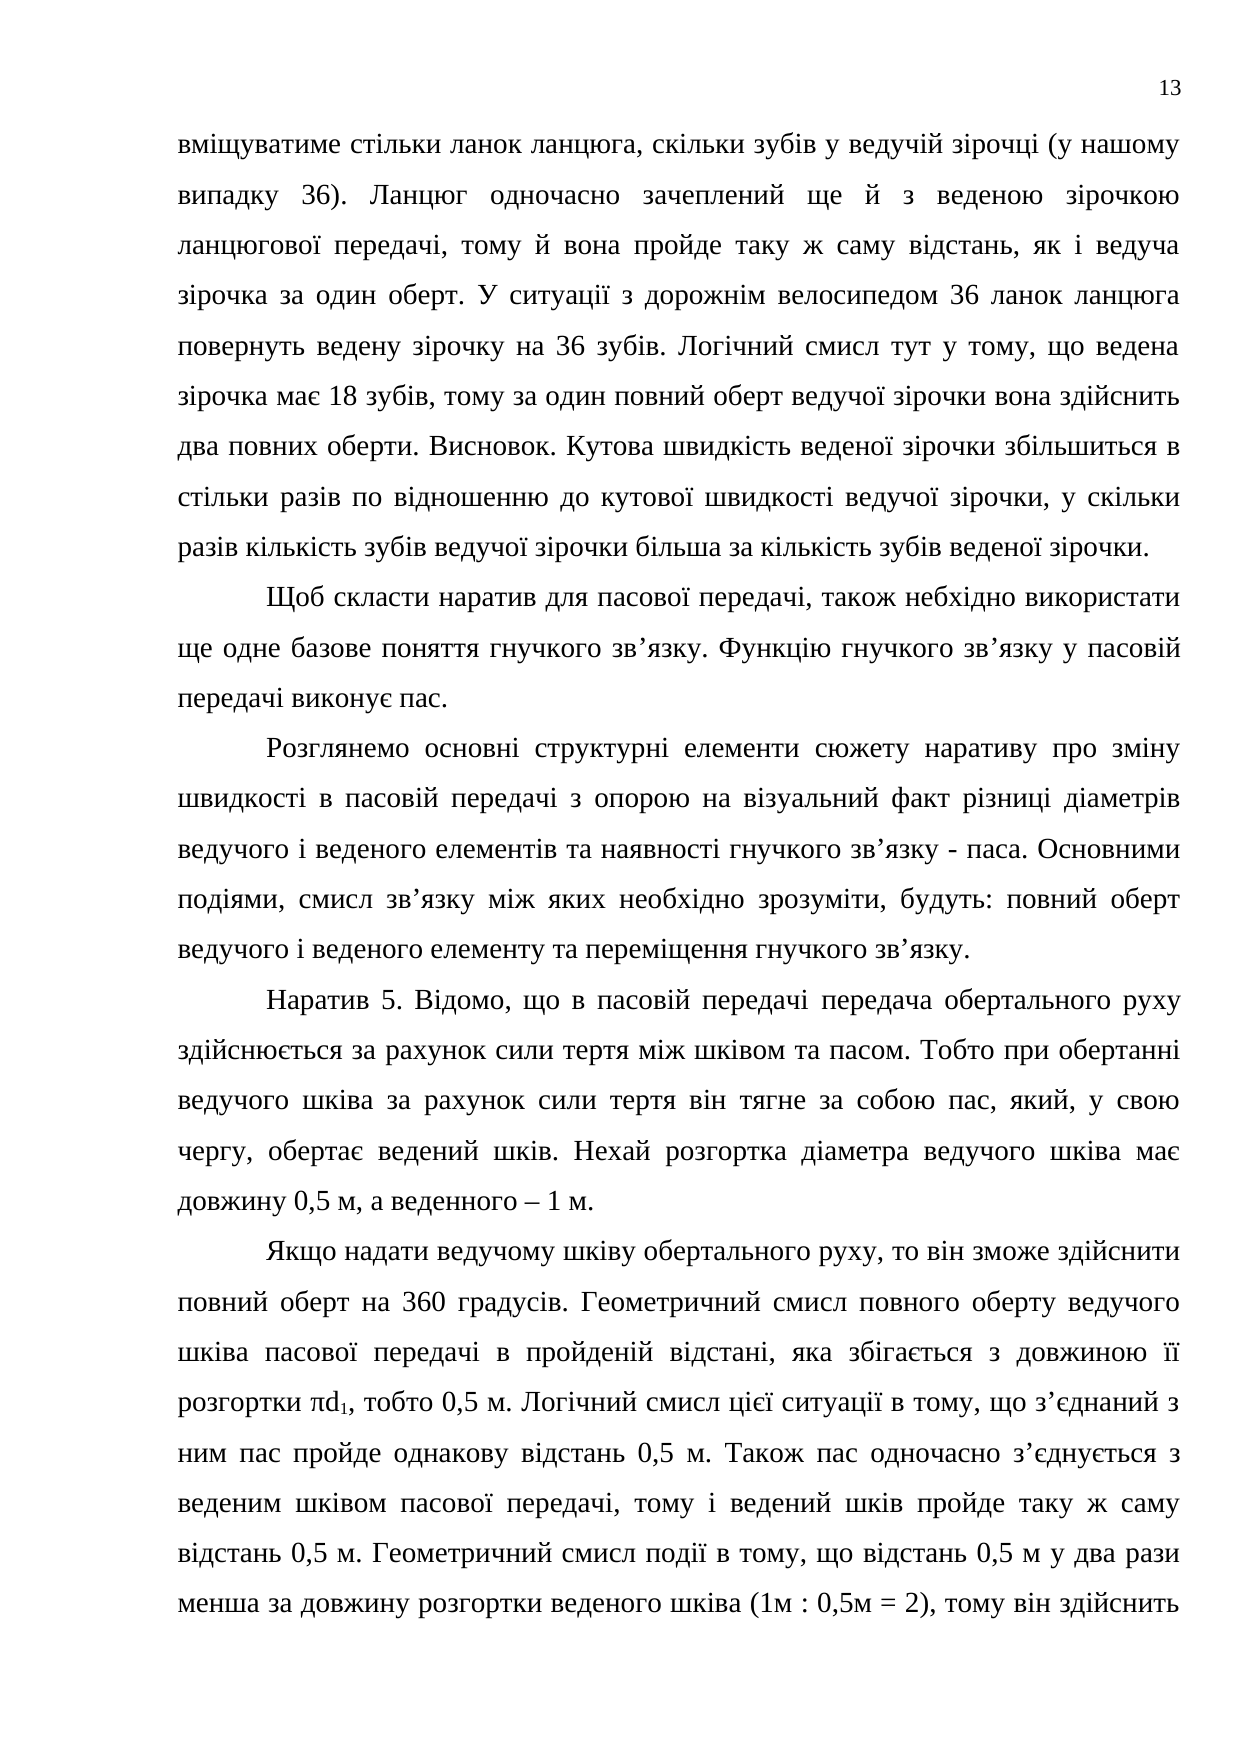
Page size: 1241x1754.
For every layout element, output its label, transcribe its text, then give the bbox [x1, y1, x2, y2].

text Наратив 5. Відомо, що в пасовій передачі передача обертального руху здійснюється за рахунок сили тертя між шківом та пасом. Тобто при обертанні ведучого шківа за рахунок сили тертя він тягне за собою пас, який, у свою чергу, обертає ведений шків. Нехай розгортка діаметра ведучого шківа має довжину 0,5 м, а веденного – 1 м. [177, 982, 1181, 1217]
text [177, 127, 1181, 563]
text Розглянемо основні структурні елементи сюжету наративу про зміну швидкості в пасовій передачі з опорою на візуальний факт різниці діаметрів ведучого і веденого елементів та наявності гнучкого зв’язку - паса. Основними подіями, смисл зв’язку між яких необхідно зрозуміти, будуть: повний оберт ведучого і веденого елементу та переміщення гнучкого зв’язку. [177, 730, 1181, 965]
text Щоб скласти наратив для пасової передачі, також небхідно використати ще одне базове поняття гнучкого зв’язку. Функцію гнучкого зв’язку у пасовій передачі виконує пас. [177, 579, 1181, 713]
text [177, 1233, 1181, 1619]
